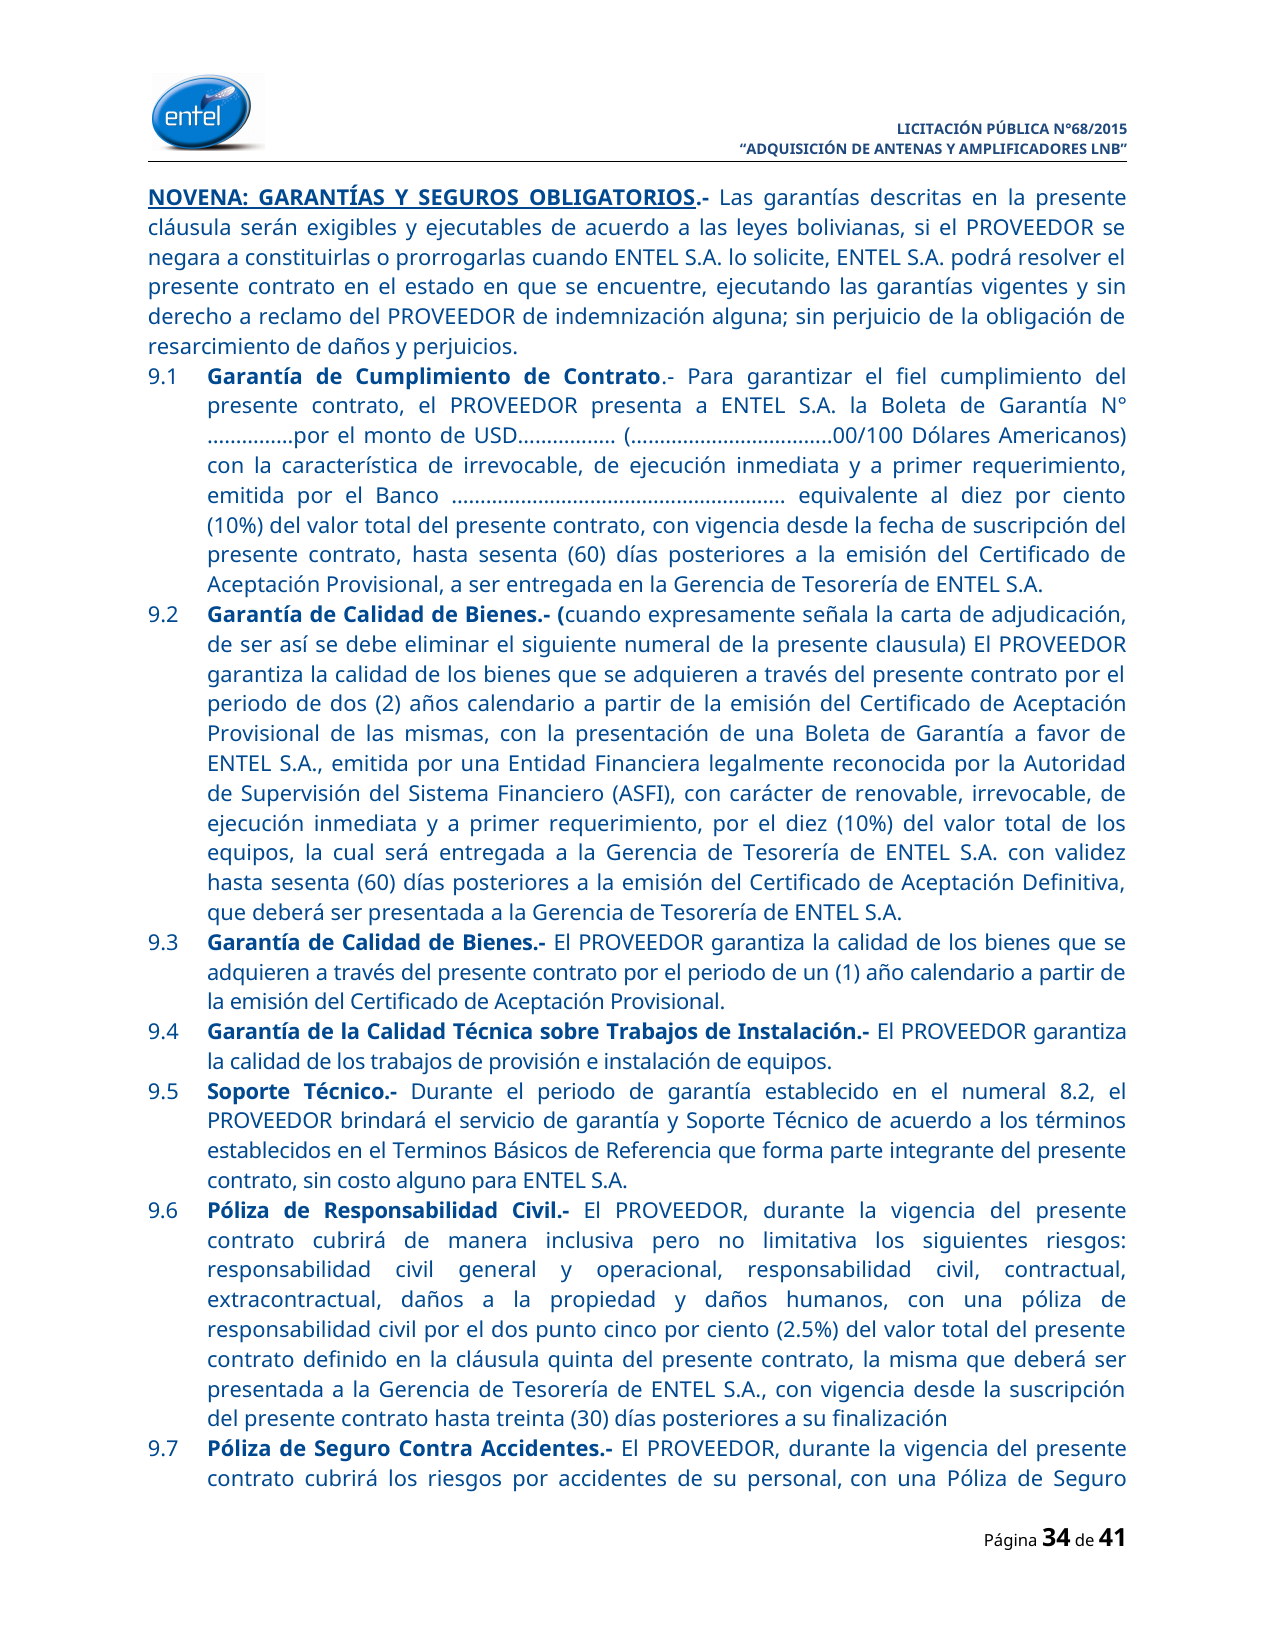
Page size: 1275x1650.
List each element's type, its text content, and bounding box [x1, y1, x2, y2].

text 9.5 Soporte Técnico.- Durante el periodo de garantía establecido en el numeral 8.2, el PROVEEDOR brindará el servicio de garantía y Soporte Técnico de acuerdo a los términos establecidos en el Terminos Básicos de Referencia que forma parte integrante del presente contrato, sin costo alguno para ENTEL S.A. [148, 1076, 1127, 1195]
text 9.3 Garantía de Calidad de Bienes.- El PROVEEDOR garantiza la calidad de los bienes que se adquieren a través del presente contrato por el periodo de un (1) año calendario a partir de la emisión del Certificado de Aceptación Provisional. [148, 927, 1127, 1016]
text 9.4 Garantía de la Calidad Técnica sobre Trabajos de Instalación.- El PROVEEDOR garantiza la calidad de los trabajos de provisión e instalación de equipos. [148, 1016, 1127, 1076]
text 9.1 Garantía de Cumplimiento de Contrato.- Para garantizar el fiel cumplimiento del presente contrato, el PROVEEDOR presenta a ENTEL S.A. la Boleta de Garantía N° ……………por el monto de USD…………….. (……………………………..00/100 Dólares Americanos) con la característica de irrevocable, de ejecución inmediata y a primer requerimiento, emitida por el Banco …………………………………………………. equivalente al diez por ciento (10%) del valor total del presente contrato, con vigencia desde la fecha de suscripción del presente contrato, hasta sesenta (60) días posteriores a la emisión del Certificado de Aceptación Provisional, a ser entregada en la Gerencia de Tesorería de ENTEL S.A. [148, 361, 1127, 599]
text NOVENA: GARANTÍAS Y SEGUROS OBLIGATORIOS.- Las garantías descritas en la presente cláusula serán exigibles y ejecutables de acuerdo a las leyes bolivianas, si el PROVEEDOR se negara a constituirlas o prorrogarlas cuando ENTEL S.A. lo solicite, ENTEL S.A. podrá resolver el presente contrato en el estado en que se encuentre, ejecutando las garantías vigentes y sin derecho a reclamo del PROVEEDOR de indemnización alguna; sin perjuicio de la obligación de resarcimiento de daños y perjuicios. [148, 182, 1127, 361]
picture [151, 73, 265, 151]
text 9.2 Garantía de Calidad de Bienes.- (cuando expresamente señala la carta de adjudicación, de ser así se debe eliminar el siguiente numeral de la presente clausula) El PROVEEDOR garantiza la calidad de los bienes que se adquieren a través del presente contrato por el periodo de dos (2) años calendario a partir de la emisión del Certificado de Aceptación Provisional de las mismas, con la presentación de una Boleta de Garantía a favor de ENTEL S.A., emitida por una Entidad Financiera legalmente reconocida por la Autoridad de Supervisión del Sistema Financiero (ASFI), con carácter de renovable, irrevocable, de ejecución inmediata y a primer requerimiento, por el diez (10%) del valor total de los equipos, la cual será entregada a la Gerencia de Tesorería de ENTEL S.A. con validez hasta sesenta (60) días posteriores a la emisión del Certificado de Aceptación Definitiva, que deberá ser presentada a la Gerencia de Tesorería de ENTEL S.A. [148, 599, 1127, 927]
text 9.6 Póliza de Responsabilidad Civil.- El PROVEEDOR, durante la vigencia del presente contrato cubrirá de manera inclusiva pero no limitativa los siguientes riesgos: responsabilidad civil general y operacional, responsabilidad civil, contractual, extracontractual, daños a la propiedad y daños humanos, con una póliza de responsabilidad civil por el dos punto cinco por ciento (2.5%) del valor total del presente contrato definido en la cláusula quinta del presente contrato, la misma que deberá ser presentada a la Gerencia de Tesorería de ENTEL S.A., con vigencia desde la suscripción del presente contrato hasta treinta (30) días posteriores a su finalización [148, 1195, 1127, 1433]
